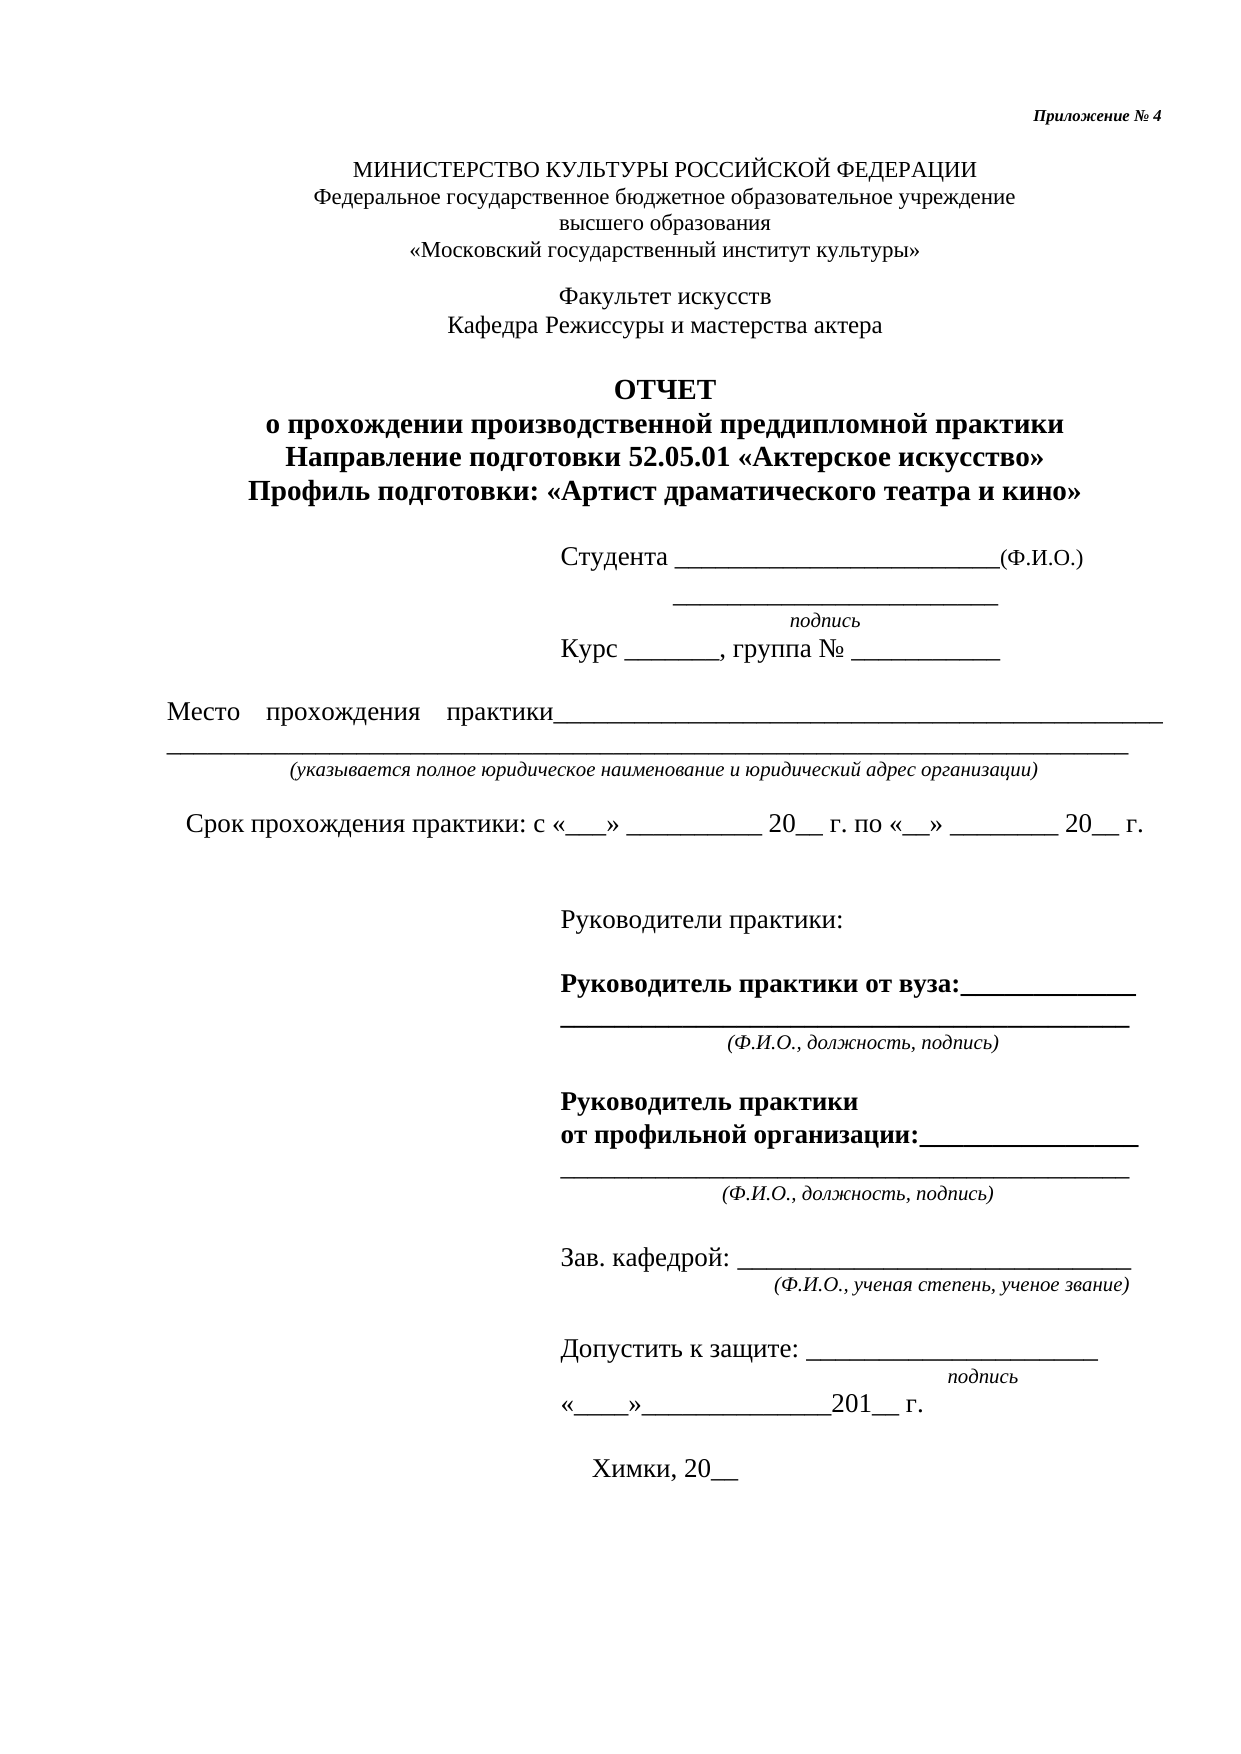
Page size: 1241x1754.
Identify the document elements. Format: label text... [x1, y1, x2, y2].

text о прохождении производственной преддипломной практики [167, 406, 1163, 439]
text Химки, 20__ [167, 1452, 1163, 1483]
text ________________________ [167, 577, 1163, 608]
text подпись [167, 1363, 1163, 1388]
text Руководители практики: [167, 903, 1163, 934]
text подпись [167, 608, 1163, 632]
text __________________________________________ [167, 999, 1163, 1030]
text (указывается полное юридическое наименование и юридический адрес организации) [167, 757, 1163, 781]
text (Ф.И.О., ученая степень, ученое звание) [167, 1272, 1163, 1296]
text ОТЧЕТ [167, 372, 1163, 406]
text от профильной организации:_______________ [167, 1117, 1163, 1150]
text «Московский государственный институт культуры» [167, 236, 1163, 262]
text МИНИСТЕРСТВО КУЛЬТУРЫ РОССИЙСКОЙ ФЕДЕРАЦИИ [167, 157, 1163, 183]
text Место прохождения практики_____________________________________________ _______________________________________________________________________ [167, 695, 1163, 757]
text «____»______________201__ г. [560, 1388, 1163, 1419]
text Срок прохождения практики: с «___» __________ 20__ г. по «__» ________ 20__ г. [167, 807, 1163, 838]
text высшего образования [167, 209, 1163, 236]
text Федеральное государственное бюджетное образовательное учреждение [167, 183, 1163, 209]
text __________________________________________ [167, 1150, 1163, 1181]
text Приложение № 4 [167, 106, 1163, 125]
text Зав. кафедрой: ___________________________ [167, 1239, 1163, 1272]
text Руководитель практики от вуза:____________ [167, 966, 1163, 999]
text Студента ________________________(Ф.И.О.) [167, 540, 1163, 571]
text Направление подготовки 52.05.01 «Актерское искусство» [167, 439, 1163, 473]
text Руководитель практики [167, 1085, 1163, 1117]
text (Ф.И.О., должность, подпись) [167, 1030, 1163, 1054]
text Факультет искусств [167, 281, 1163, 310]
text Допустить к защите: ____________________ [167, 1330, 1163, 1363]
text Курс _______, группа № ___________ [167, 632, 1163, 663]
text (Ф.И.О., должность, подпись) [167, 1181, 1163, 1205]
text Кафедра Режиссуры и мастерства актера [167, 310, 1163, 339]
text Профиль подготовки: «Артист драматического театра и кино» [167, 473, 1163, 506]
